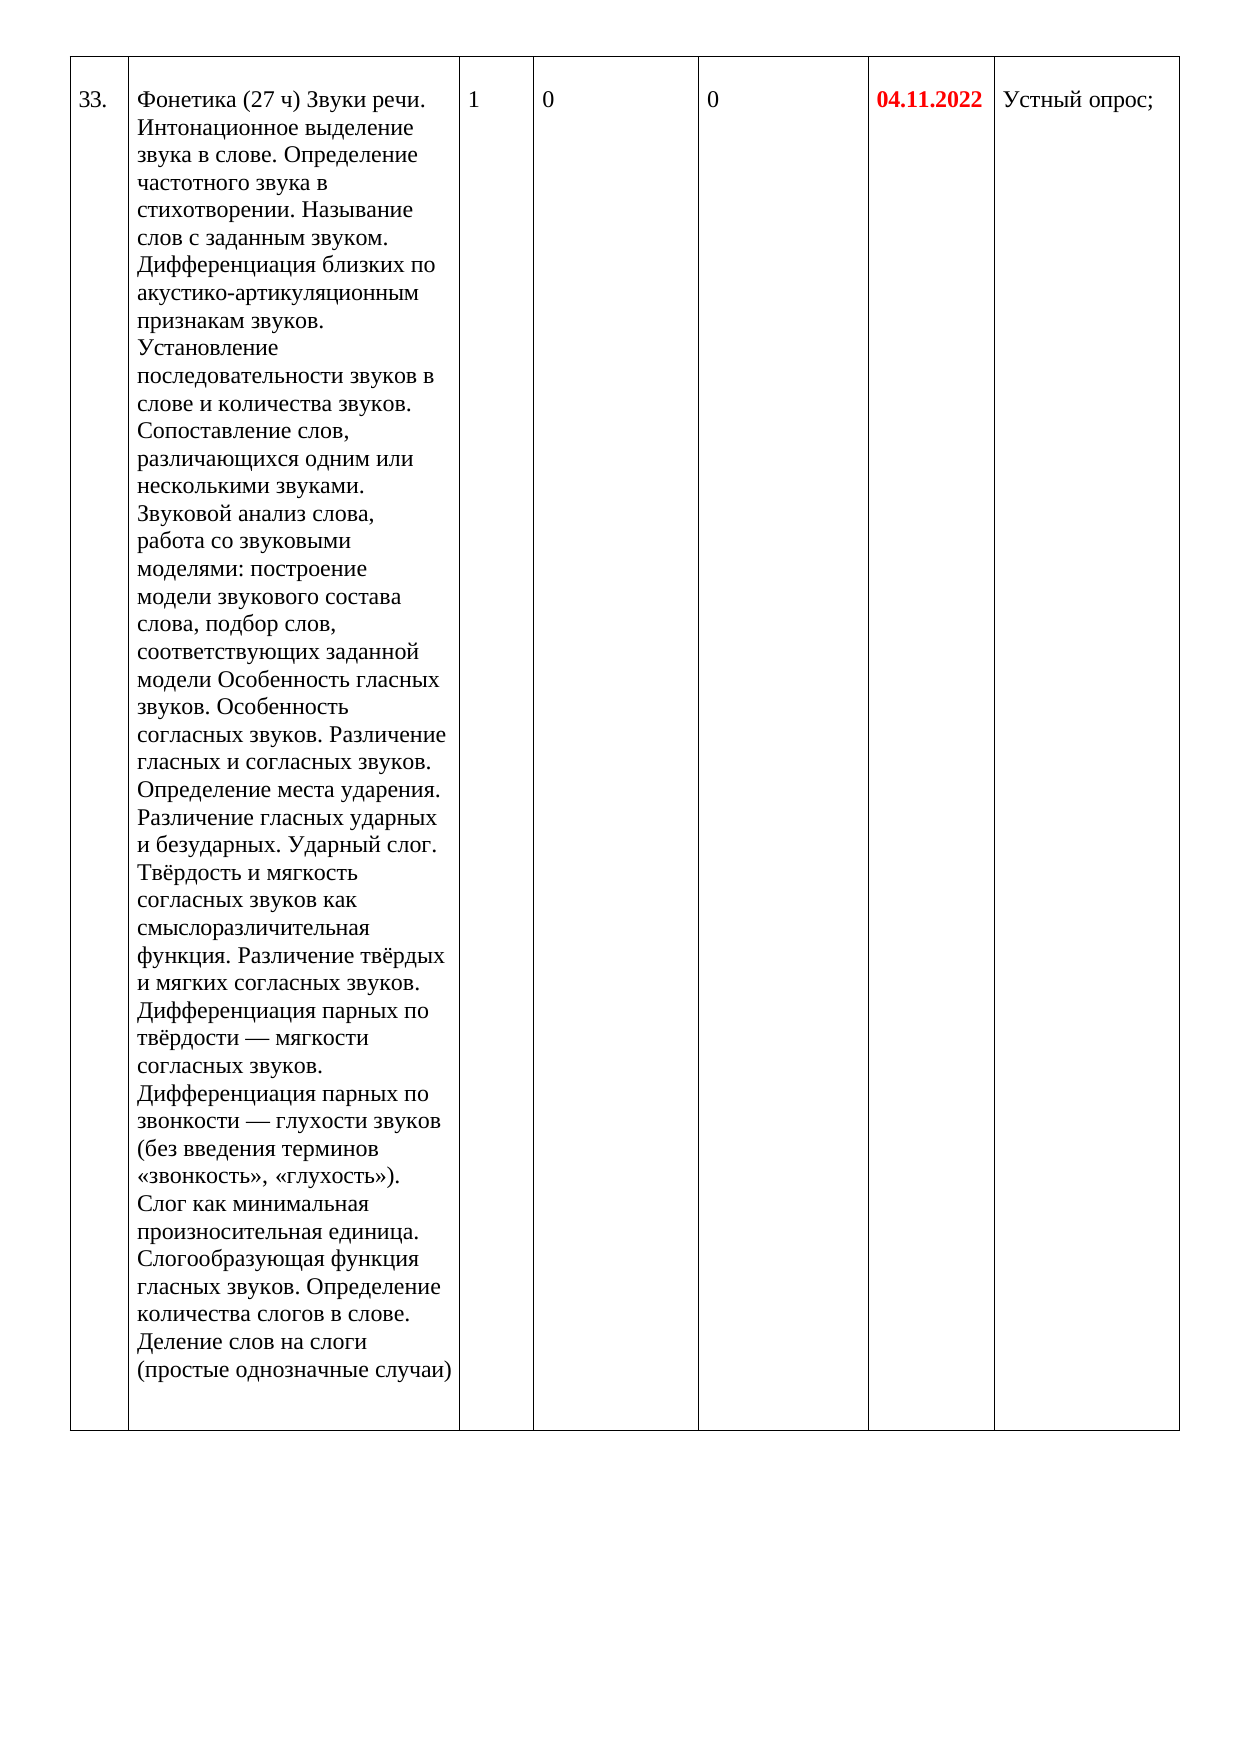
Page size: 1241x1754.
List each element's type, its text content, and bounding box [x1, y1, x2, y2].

table_header 04.11.2022 [869, 57, 994, 1430]
table_header Устный опрос; [995, 57, 1179, 1430]
table_header 1 [460, 57, 533, 1430]
table_header 33. [71, 57, 128, 1430]
table_header 0 [699, 57, 868, 1430]
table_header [129, 57, 459, 1430]
table_header 0 [534, 57, 698, 1430]
